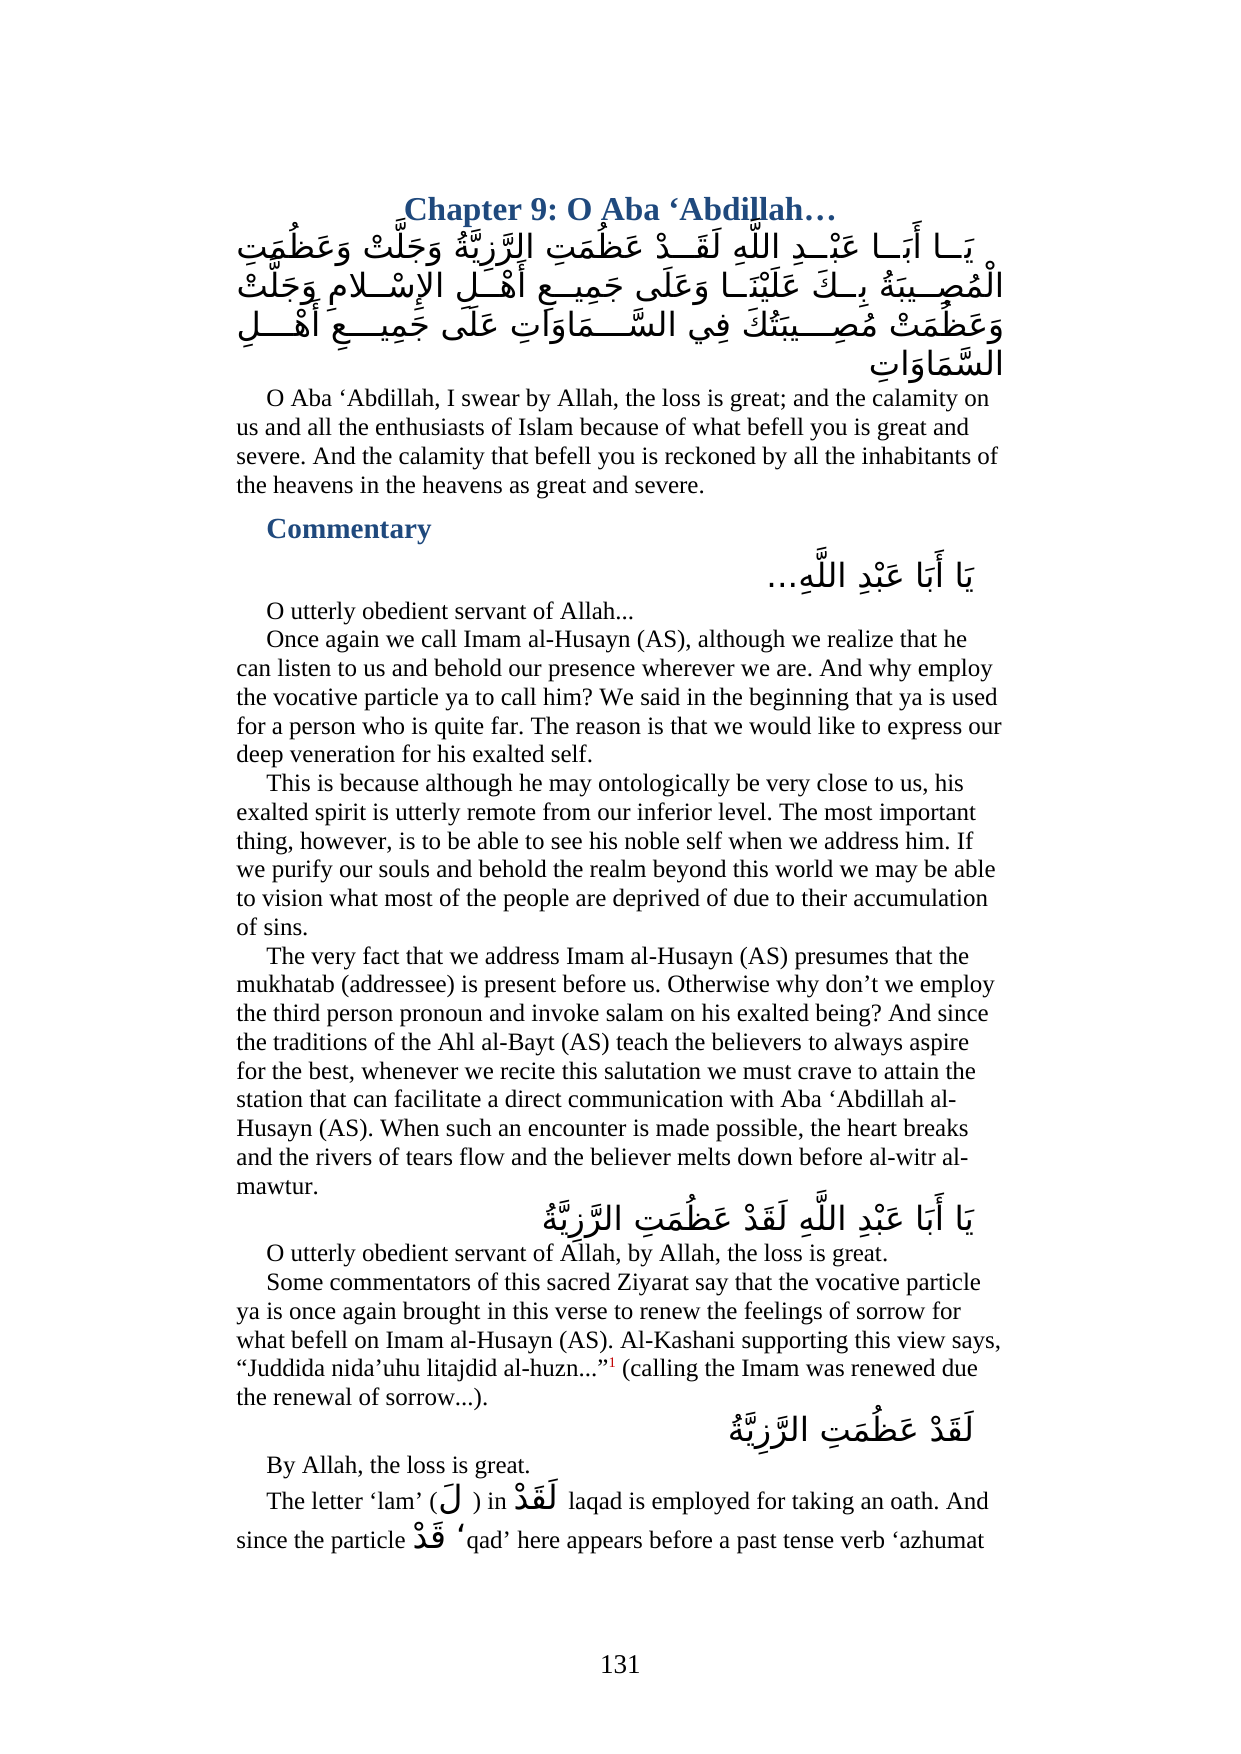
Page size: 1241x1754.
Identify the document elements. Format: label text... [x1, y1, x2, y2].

subtitle Commentary [236, 511, 1004, 544]
text This is because although he may ontologically be very close to us, his exalted spirit is utterly remote from our inferior level. The most important thing, however, is to be able to see his noble self when we address him. If we purify our souls and behold the realm beyond this world we may be able to vision what most of the people are deprived of due to their accumulation of sins. [236, 768, 1004, 941]
text By Allah, the loss is great. [236, 1450, 1004, 1478]
subtitle Chapter 9: O Aba ‘Abdillah… [236, 190, 1004, 228]
text يَا أَبَا عَبْدِ اللَّهِ لَقَدْ عَظُمَتِ الرَّزِيَّةُ [236, 1199, 1004, 1238]
text يَا أَبَا عَبْدِ اللَّهِ لَقَدْ عَظُمَتِ الرَّزِيَّةُ وَجَلَّتْ وَعَظُمَتِ الْمُصِيبَةُ بِكَ عَلَيْنَا وَعَلَى جَمِيعِ أَهْلِ الإِسْلامِ وَجَلَّتْ وَعَظُمَتْ مُصِيبَتُكَ فِي السَّمَاوَاتِ عَلَى جَمِيعِ أَهْلِ السَّمَاوَاتِ [236, 228, 1004, 383]
text The very fact that we address Imam al-Husayn (AS) presumes that the mukhatab (addressee) is present before us. Otherwise why don’t we employ the third person pronoun and invoke salam on his exalted being? And since the traditions of the Ahl al-Bayt (AS) teach the believers to always aspire for the best, whenever we recite this salutation we must crave to attain the station that can facilitate a direct communication with Aba ‘Abdillah al-Husayn (AS). When such an encounter is made possible, the heart breaks and the rivers of tears flow and the believer melts down before al-witr al-mawtur. [236, 941, 1004, 1199]
text يَا أَبَا عَبْدِ اللَّهِ... [236, 557, 1004, 596]
text Some commentators of this sacred Ziyarat say that the vocative particle ya is once again brought in this verse to renew the feelings of sorrow for what befell on Imam al-Husayn (AS). Al-Kashani supporting this view says, “Juddida nida’uhu litajdid al-huzn...”1 (calling the Imam was renewed due the renewal of sorrow...). [236, 1267, 1004, 1411]
text O utterly obedient servant of Allah... [236, 596, 1004, 624]
text O utterly obedient servant of Allah, by Allah, the loss is great. [236, 1238, 1004, 1267]
text Once again we call Imam al-Husayn (AS), although we realize that he can listen to us and behold our presence wherever we are. And why employ the vocative particle ya to call him? We said in the beginning that ya is used for a person who is quite far. The reason is that we would like to express our deep veneration for his exalted self. [236, 624, 1004, 768]
text لَقَدْ عَظُمَتِ الرَّزِيَّةُ [236, 1411, 1004, 1450]
text O Aba ‘Abdillah, I swear by Allah, the loss is great; and the calamity on us and all the enthusiasts of Islam because of what befell you is great and severe. And the calamity that befell you is reckoned by all the inhabitants of the heavens in the heavens as great and severe. [236, 383, 1004, 498]
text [236, 1478, 1004, 1556]
